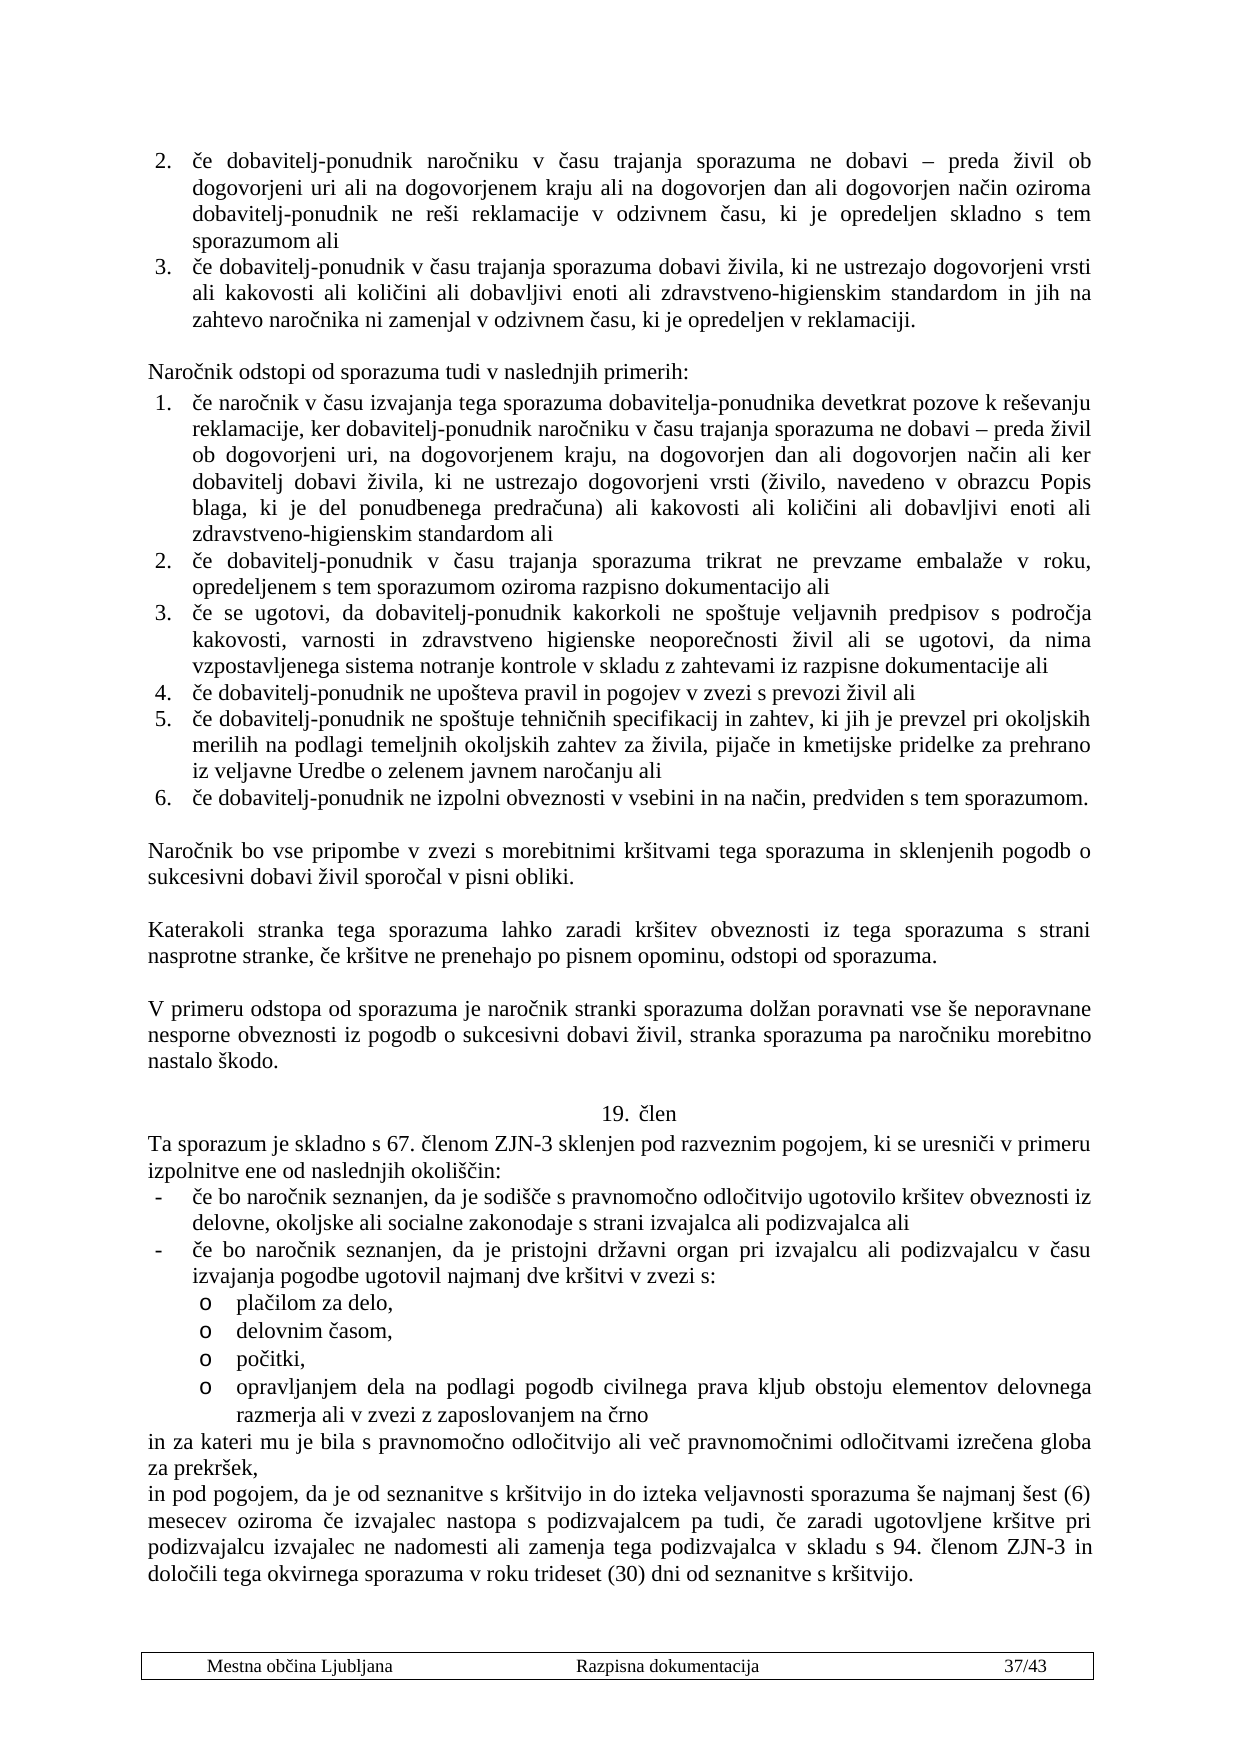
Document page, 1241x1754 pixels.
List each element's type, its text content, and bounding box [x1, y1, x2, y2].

list če bo naročnik seznanjen, da je sodišče s pravnomočno odločitvijo ugotovilo kršitev obveznosti iz delovne, okoljske ali socialne zakonodaje s strani izvajalca ali podizvajalca ali [154, 1183, 1093, 1236]
list če dobavitelj-ponudnik ne izpolni obveznosti v vsebini in na način, predviden s tem sporazumom. [154, 784, 1093, 810]
list če dobavitelj-ponudnik ne upošteva pravil in pogojev v zvezi s prevozi živil ali [154, 678, 1093, 705]
text Naročnik bo vse pripombe v zvezi s morebitnimi kršitvami tega sporazuma in sklenjenih pogodb o sukcesivni dobavi živil sporočal v pisni obliki. [148, 837, 1093, 889]
text Ta sporazum je skladno s 67. členom ZJN-3 sklenjen pod razveznim pogojem, ki se uresniči v primeru izpolnitve ene od naslednjih okoliščin: [148, 1130, 1093, 1183]
list če bo naročnik seznanjen, da je pristojni državni organ pri izvajalcu ali podizvajalcu v času izvajanja pogodbe ugotovil najmanj dve kršitvi v zvezi s: [154, 1236, 1093, 1288]
text V primeru odstopa od sporazuma je naročnik stranki sporazuma dolžan poravnati vse še neporavnane nesporne obveznosti iz pogodb o sukcesivni dobavi živil, stranka sporazuma pa naročniku morebitno nastalo škodo. [148, 995, 1093, 1074]
list če se ugotovi, da dobavitelj-ponudnik kakorkoli ne spoštuje veljavnih predpisov s področja kakovosti, varnosti in zdravstveno higienske neoporečnosti živil ali se ugotovi, da nima vzpostavljenega sistema notranje kontrole v skladu z zahtevami iz razpisne dokumentacije ali [154, 599, 1093, 678]
list če dobavitelj-ponudnik v času trajanja sporazuma dobavi živila, ki ne ustrezajo dogovorjeni vrsti ali kakovosti ali količini ali dobavljivi enoti ali zdravstveno-higienskim standardom in jih na zahtevo naročnika ni zamenjal v odzivnem času, ki je opredeljen v reklamaciji. [154, 253, 1093, 332]
text Katerakoli stranka tega sporazuma lahko zaradi kršitev obveznosti iz tega sporazuma s strani nasprotne stranke, če kršitve ne prenehajo po pisnem opominu, odstopi od sporazuma. [148, 916, 1093, 968]
list člen [185, 1100, 1093, 1127]
text in pod pogojem, da je od seznanitve s kršitvijo in do izteka veljavnosti sporazuma še najmanj šest (6) mesecev oziroma če izvajalec nastopa s podizvajalcem pa tudi, če zaradi ugotovljene kršitve pri podizvajalcu izvajalec ne nadomesti ali zamenja tega podizvajalca v skladu s 94. členom ZJN-3 in določili tega okvirnega sporazuma v roku trideset (30) dni od seznanitve s kršitvijo. [148, 1481, 1093, 1586]
text in za kateri mu je bila s pravnomočno odločitvijo ali več pravnomočnimi odločitvami izrečena globa za prekršek, [148, 1428, 1093, 1481]
list opravljanjem dela na podlagi pogodb civilnega prava kljub obstoju elementov delovnega razmerja ali v zvezi z zaposlovanjem na črno [199, 1373, 1093, 1428]
list če naročnik v času izvajanja tega sporazuma dobavitelja-ponudnika devetkrat pozove k reševanju reklamacije, ker dobavitelj-ponudnik naročniku v času trajanja sporazuma ne dobavi – preda živil ob dogovorjeni uri, na dogovorjenem kraju, na dogovorjen dan ali dogovorjen način ali ker dobavitelj dobavi živila, ki ne ustrezajo dogovorjeni vrsti (živilo, navedeno v obrazcu Popis blaga, ki je del ponudbenega predračuna) ali kakovosti ali količini ali dobavljivi enoti ali zdravstveno-higienskim standardom ali [154, 389, 1093, 547]
list delovnim časom, [199, 1317, 1093, 1345]
list če dobavitelj-ponudnik naročniku v času trajanja sporazuma ne dobavi – preda živil ob dogovorjeni uri ali na dogovorjenem kraju ali na dogovorjen dan ali dogovorjen način oziroma dobavitelj-ponudnik ne reši reklamacije v odzivnem času, ki je opredeljen skladno s tem sporazumom ali [154, 148, 1093, 253]
list plačilom za delo, [199, 1288, 1093, 1317]
text Naročnik odstopi od sporazuma tudi v naslednjih primerih: [148, 358, 1093, 385]
list če dobavitelj-ponudnik v času trajanja sporazuma trikrat ne prevzame embalaže v roku, opredeljenem s tem sporazumom oziroma razpisno dokumentacijo ali [154, 547, 1093, 599]
list počitki, [199, 1345, 1093, 1373]
list če dobavitelj-ponudnik ne spoštuje tehničnih specifikacij in zahtev, ki jih je prevzel pri okoljskih merilih na podlagi temeljnih okoljskih zahtev za živila, pijače in kmetijske pridelke za prehrano iz veljavne Uredbe o zelenem javnem naročanju ali [154, 705, 1093, 784]
